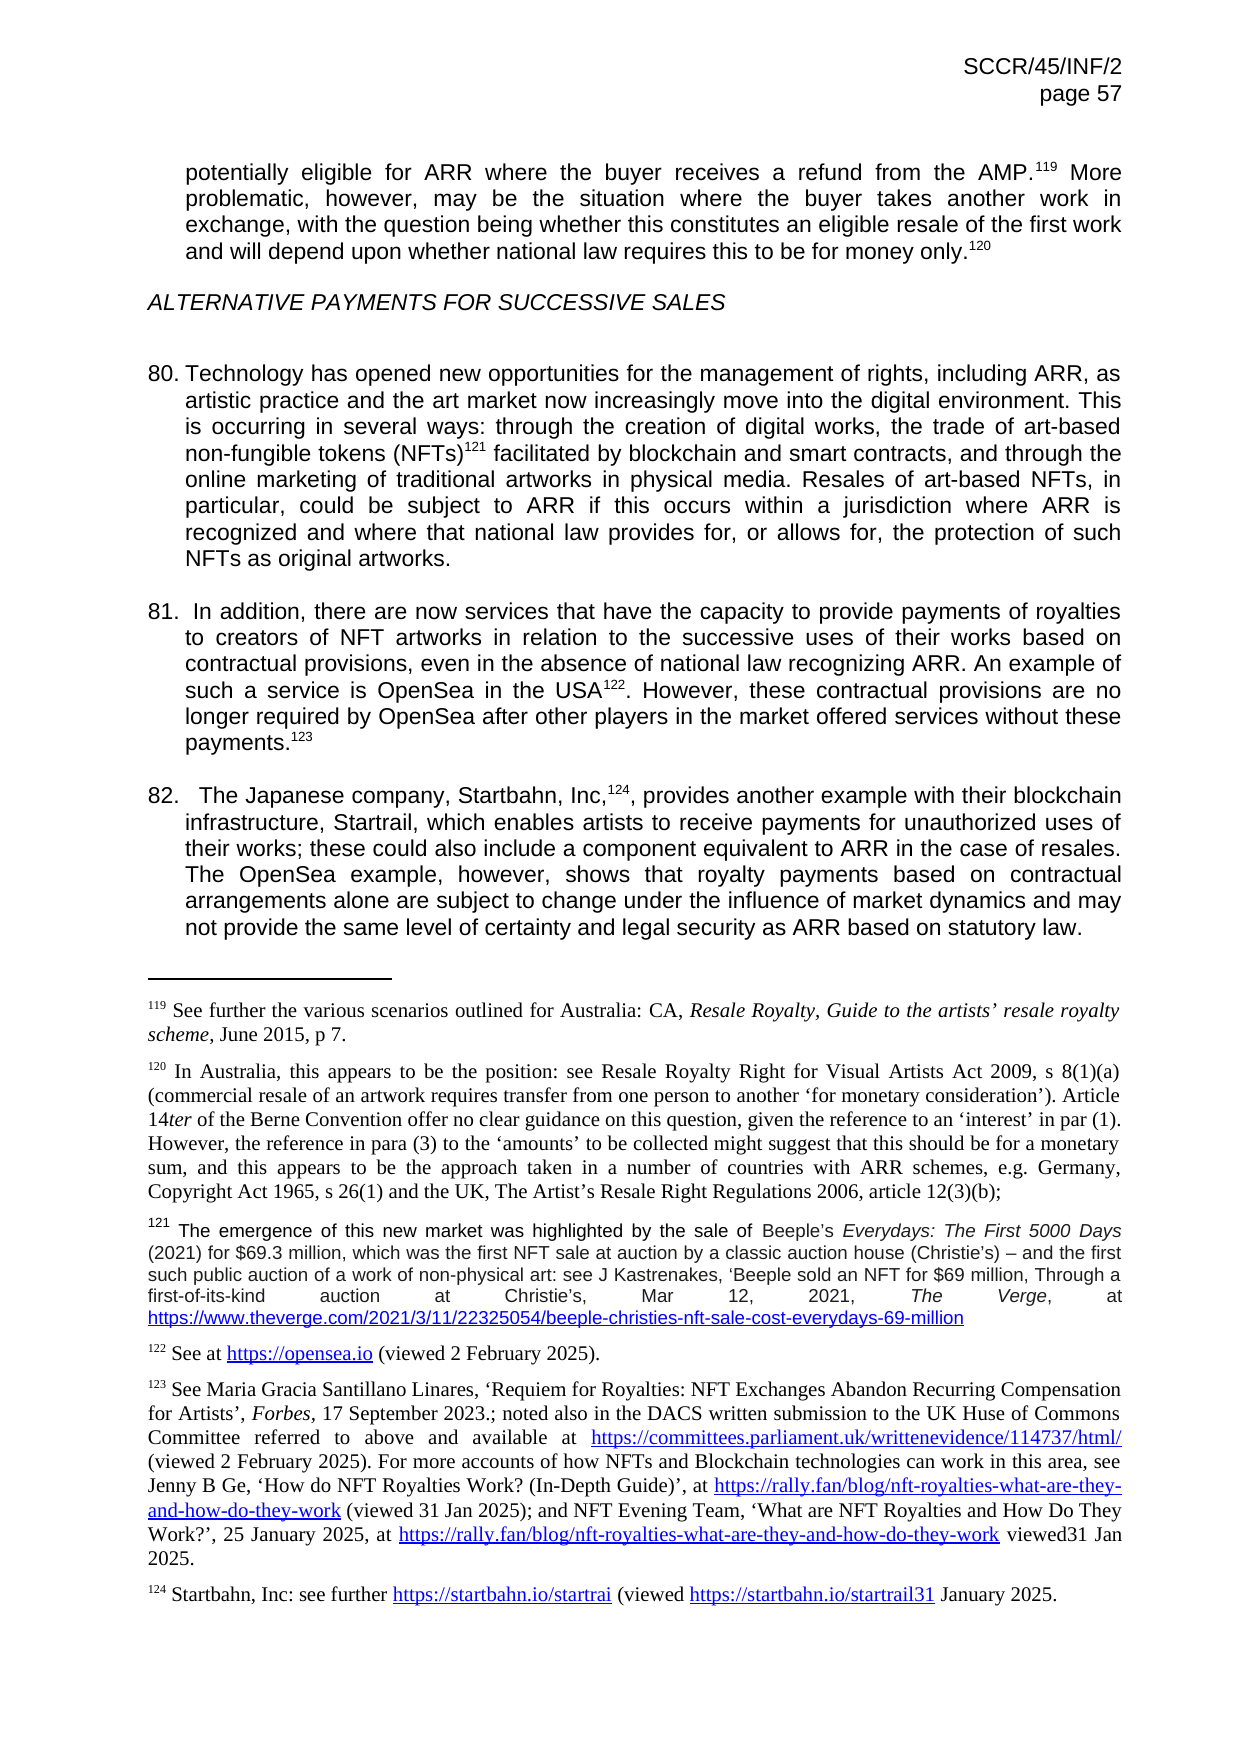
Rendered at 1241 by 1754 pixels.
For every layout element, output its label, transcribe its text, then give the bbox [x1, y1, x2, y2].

list Technology has opened new opportunities for the management of rights, including ARR, as artistic practice and the art market now increasingly move into the digital environment. This is occurring in several ways: through the creation of digital works, the trade of art-based non-fungible tokens (NFTs) facilitated by blockchain and smart contracts, and through the online marketing of traditional artworks in physical media. Resales of art-based NFTs, in particular, could be subject to ARR if this occurs within a jurisdiction where ARR is recognized and where that national law provides for, or allows for, the protection of such NFTs as original artworks. [148, 360, 1122, 571]
list In addition, there are now services that have the capacity to provide payments of royalties to creators of NFT artworks in relation to the successive uses of their works based on contractual provisions, even in the absence of national law recognizing ARR. An example of such a service is OpenSea in the USA. However, these contractual provisions are no longer required by OpenSea after other players in the market offered services without these payments. [148, 598, 1122, 756]
list The Japanese company, Startbahn, Inc,, provides another example with their blockchain infrastructure, Startrail, which enables artists to receive payments for unauthorized uses of their works; these could also include a component equivalent to ARR in the case of resales. The OpenSea example, however, shows that royalty payments based on contractual arrangements alone are subject to change under the influence of market dynamics and may not provide the same level of certainty and legal security as ARR based on statutory law. [148, 782, 1122, 940]
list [148, 158, 1122, 264]
subtitle ALTERNATIVE PAYMENTS FOR SUCCESSIVE SALES [148, 289, 1122, 315]
